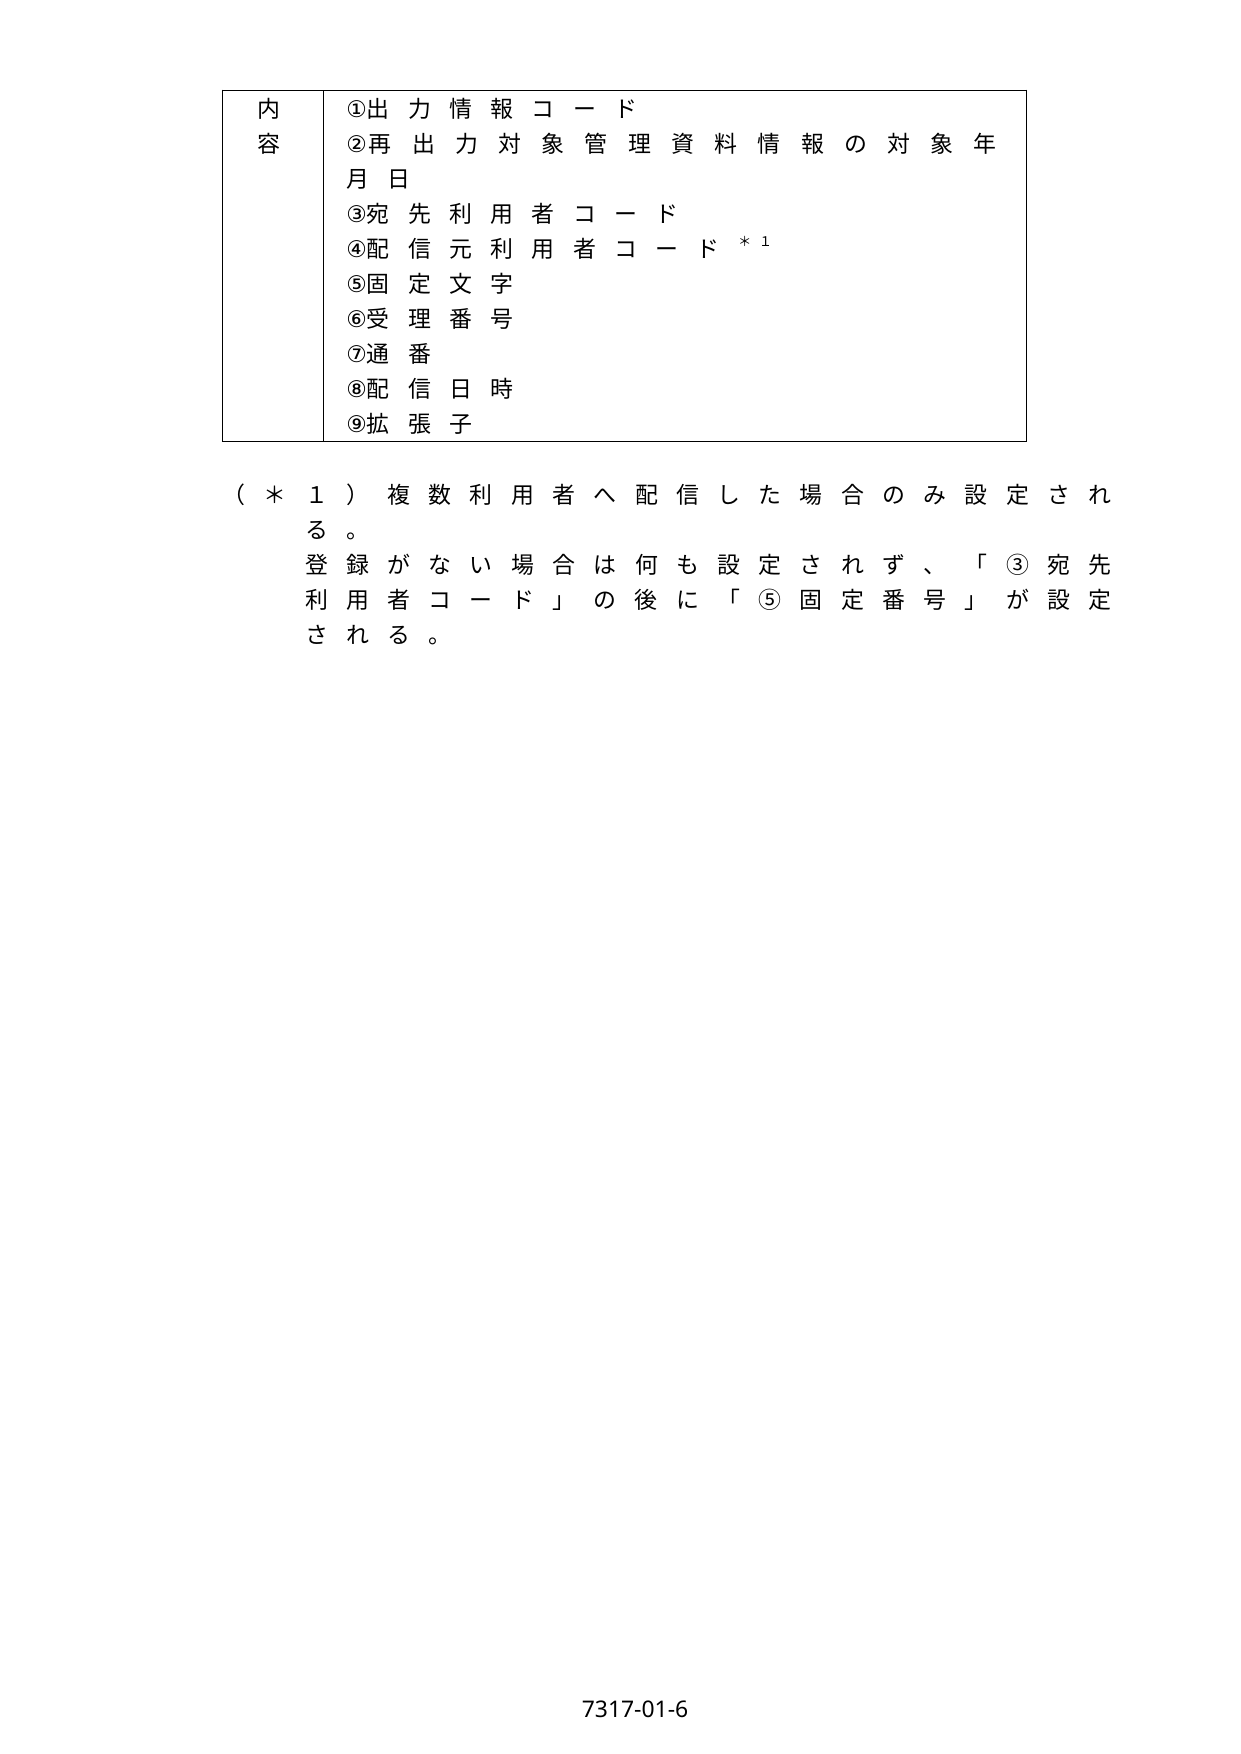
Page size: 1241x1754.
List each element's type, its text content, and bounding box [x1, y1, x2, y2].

text （＊１）複数利用者へ配信した場合のみ設定される。 [202, 477, 1150, 547]
table_cell ①出力情報コード ②再出力対象管理資料情報の対象年月日 ③宛先利用者コード ④配信元利用者コード＊１ ⑤固定文字 ⑥受理番号 ⑦通番 ⑧配信日時 ⑨拡張子 [324, 91, 1026, 441]
text 登録がない場合は何も設定されず、「③宛先利用者コード」の後に「⑤固定番号」が設定される。 [284, 547, 1150, 652]
table_cell 内容 [223, 91, 323, 441]
